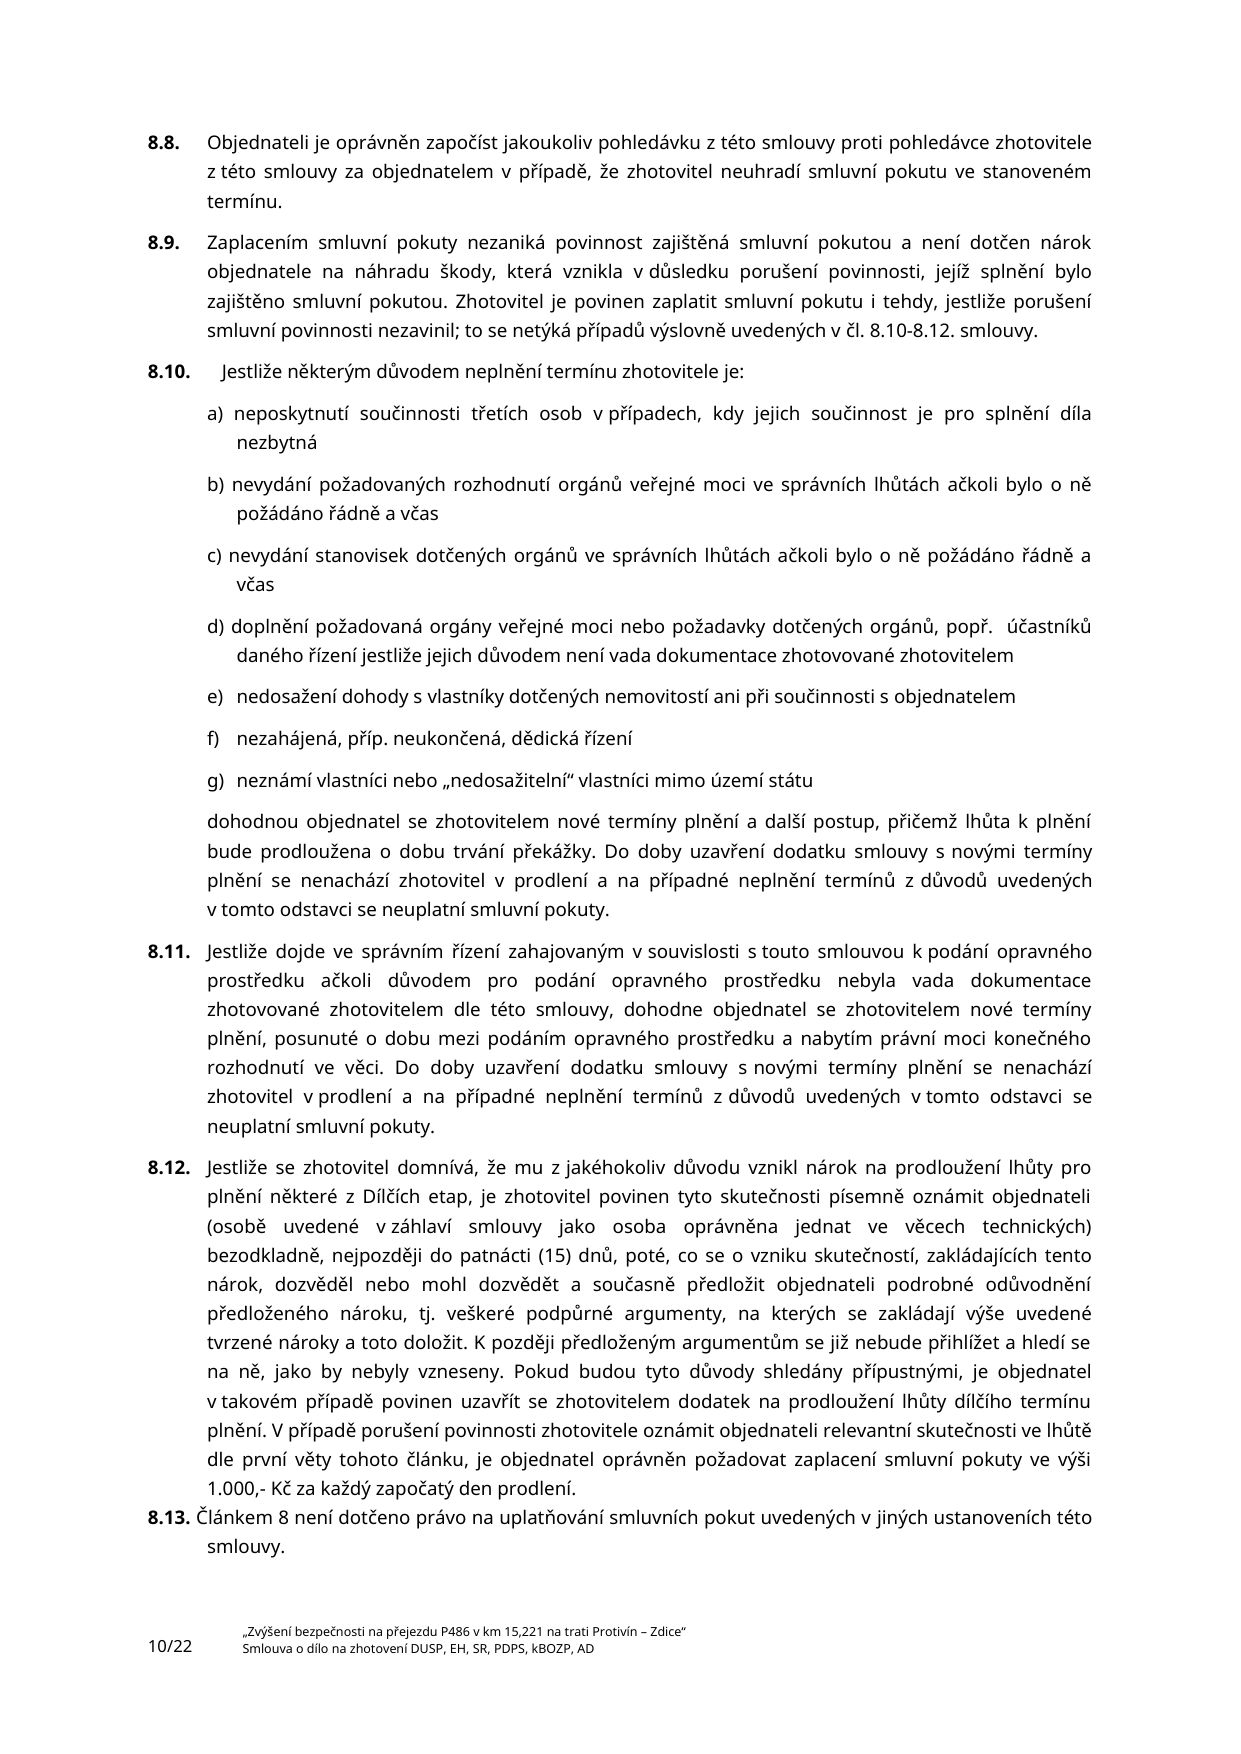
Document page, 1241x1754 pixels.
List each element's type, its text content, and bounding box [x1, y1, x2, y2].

text dohodnou objednatel se zhotovitelem nové termíny plnění a další postup, přičemž lhůta k plnění bude prodloužena o dobu trvání překážky. Do doby uzavření dodatku smlouvy s novými termíny plnění se nenachází zhotovitel v prodlení a na případné neplnění termínů z důvodů uvedených v tomto odstavci se neuplatní smluvní pokuty. [207, 806, 1092, 922]
text d) doplnění požadovaná orgány veřejné moci nebo požadavky dotčených orgánů, popř. účastníků daného řízení jestliže jejich důvodem není vada dokumentace zhotovované zhotovitelem [207, 610, 1092, 668]
text 8.12. Jestliže se zhotovitel domnívá, že mu z jakéhokoliv důvodu vznikl nárok na prodloužení lhůty pro plnění některé z Dílčích etap, je zhotovitel povinen tyto skutečnosti písemně oznámit objednateli (osobě uvedené v záhlaví smlouvy jako osoba oprávněna jednat ve věcech technických) bezodkladně, nejpozději do patnácti (15) dnů, poté, co se o vzniku skutečností, zakládajících tento nárok, dozvěděl nebo mohl dozvědět a současně předložit objednateli podrobné odůvodnění předloženého nároku, tj. veškeré podpůrné argumenty, na kterých se zakládají výše uvedené tvrzené nároky a toto doložit. K později předloženým argumentům se již nebude přihlížet a hledí se na ně, jako by nebyly vzneseny. Pokud budou tyto důvody shledány přípustnými, je objednatel v takovém případě povinen uzavřít se zhotovitelem dodatek na prodloužení lhůty dílčího termínu plnění. V případě porušení povinnosti zhotovitele oznámit objednateli relevantní skutečnosti ve lhůtě dle první věty tohoto článku, je objednatel oprávněn požadovat zaplacení smluvní pokuty ve výši 1.000,- Kč za každý započatý den prodlení. [148, 1151, 1092, 1501]
text c) nevydání stanovisek dotčených orgánů ve správních lhůtách ačkoli bylo o ně požádáno řádně a včas [207, 539, 1092, 597]
text 8.8. Objednateli je oprávněn započíst jakoukoliv pohledávku z této smlouvy proti pohledávce zhotovitele z této smlouvy za objednatelem v případě, že zhotovitel neuhradí smluvní pokutu ve stanoveném termínu. [148, 126, 1092, 214]
text f) nezahájená, příp. neukončená, dědická řízení [207, 722, 1092, 751]
text b) nevydání požadovaných rozhodnutí orgánů veřejné moci ve správních lhůtách ačkoli bylo o ně požádáno řádně a včas [207, 468, 1092, 526]
text 8.9. Zaplacením smluvní pokuty nezaniká povinnost zajištěná smluvní pokutou a není dotčen nárok objednatele na náhradu škody, která vznikla v důsledku porušení povinnosti, jejíž splnění bylo zajištěno smluvní pokutou. Zhotovitel je povinen zaplatit smluvní pokutu i tehdy, jestliže porušení smluvní povinnosti nezavinil; to se netýká případů výslovně uvedených v čl. 8.10-8.12. smlouvy. [148, 226, 1092, 343]
text e) nedosažení dohody s vlastníky dotčených nemovitostí ani při součinnosti s objednatelem [207, 681, 1092, 710]
text g) neznámí vlastníci nebo „nedosažitelní“ vlastníci mimo území státu [207, 764, 1092, 793]
text a) neposkytnutí součinnosti třetích osob v případech, kdy jejich součinnost je pro splnění díla nezbytná [207, 397, 1092, 456]
text 8.13. Článkem 8 není dotčeno právo na uplatňování smluvních pokut uvedených v jiných ustanoveních této smlouvy. [148, 1501, 1092, 1560]
text 8.10. Jestliže některým důvodem neplnění termínu zhotovitele je: [148, 356, 1092, 385]
text 8.11. Jestliže dojde ve správním řízení zahajovaným v souvislosti s touto smlouvou k podání opravného prostředku ačkoli důvodem pro podání opravného prostředku nebyla vada dokumentace zhotovované zhotovitelem dle této smlouvy, dohodne objednatel se zhotovitelem nové termíny plnění, posunuté o dobu mezi podáním opravného prostředku a nabytím právní moci konečného rozhodnutí ve věci. Do doby uzavření dodatku smlouvy s novými termíny plnění se nenachází zhotovitel v prodlení a na případné neplnění termínů z důvodů uvedených v tomto odstavci se neuplatní smluvní pokuty. [148, 935, 1092, 1139]
